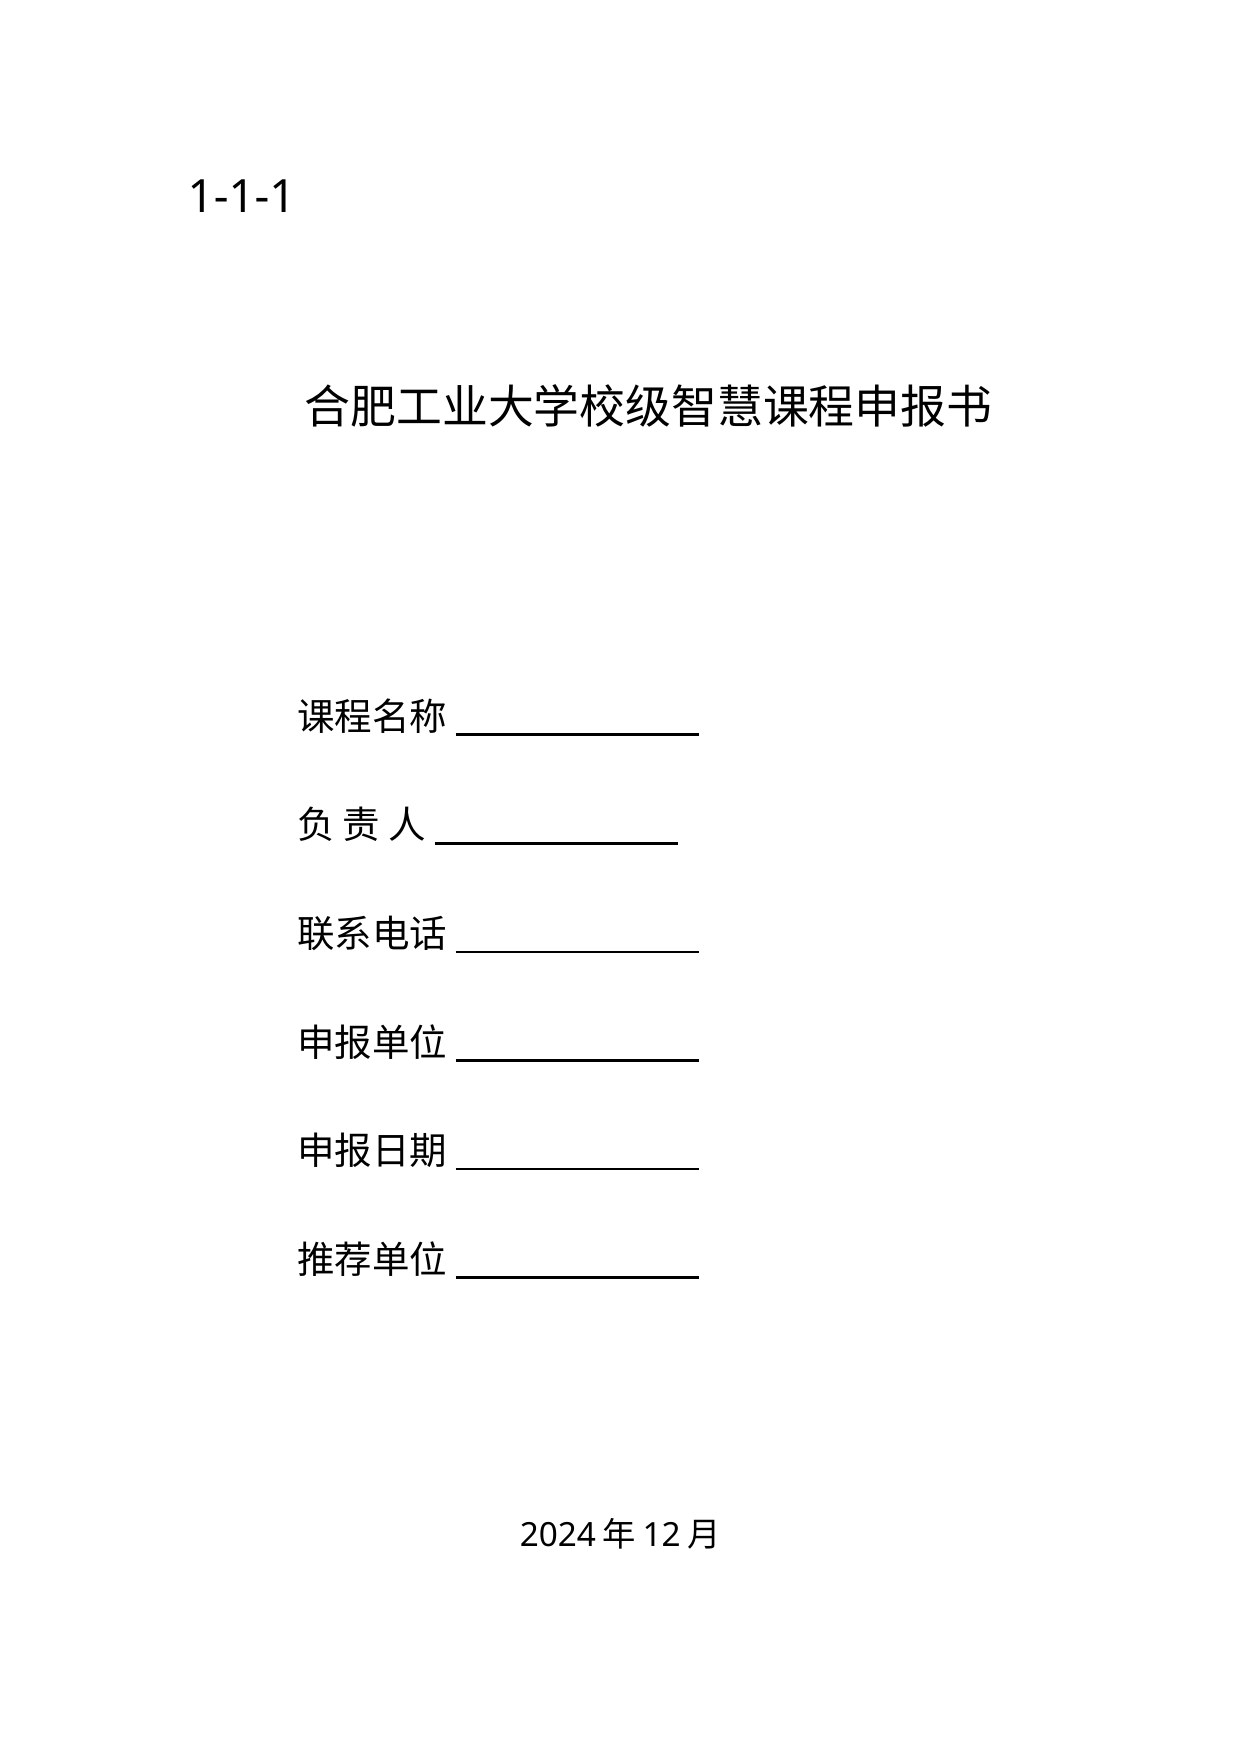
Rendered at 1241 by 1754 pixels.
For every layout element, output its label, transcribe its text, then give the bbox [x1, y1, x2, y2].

text 1-1-1 [187, 162, 1050, 227]
text 课程名称 [297, 687, 987, 741]
text 推荐单位 [297, 1229, 987, 1284]
text 联系电话 [297, 904, 987, 958]
text 合肥工业大学校级智慧课程申报书 [187, 354, 1053, 452]
text 申报日期 [297, 1121, 987, 1175]
text 2024年12月 [187, 1508, 1053, 1557]
text 申报单位 [297, 1012, 987, 1067]
text 负 责 人 [297, 795, 987, 849]
